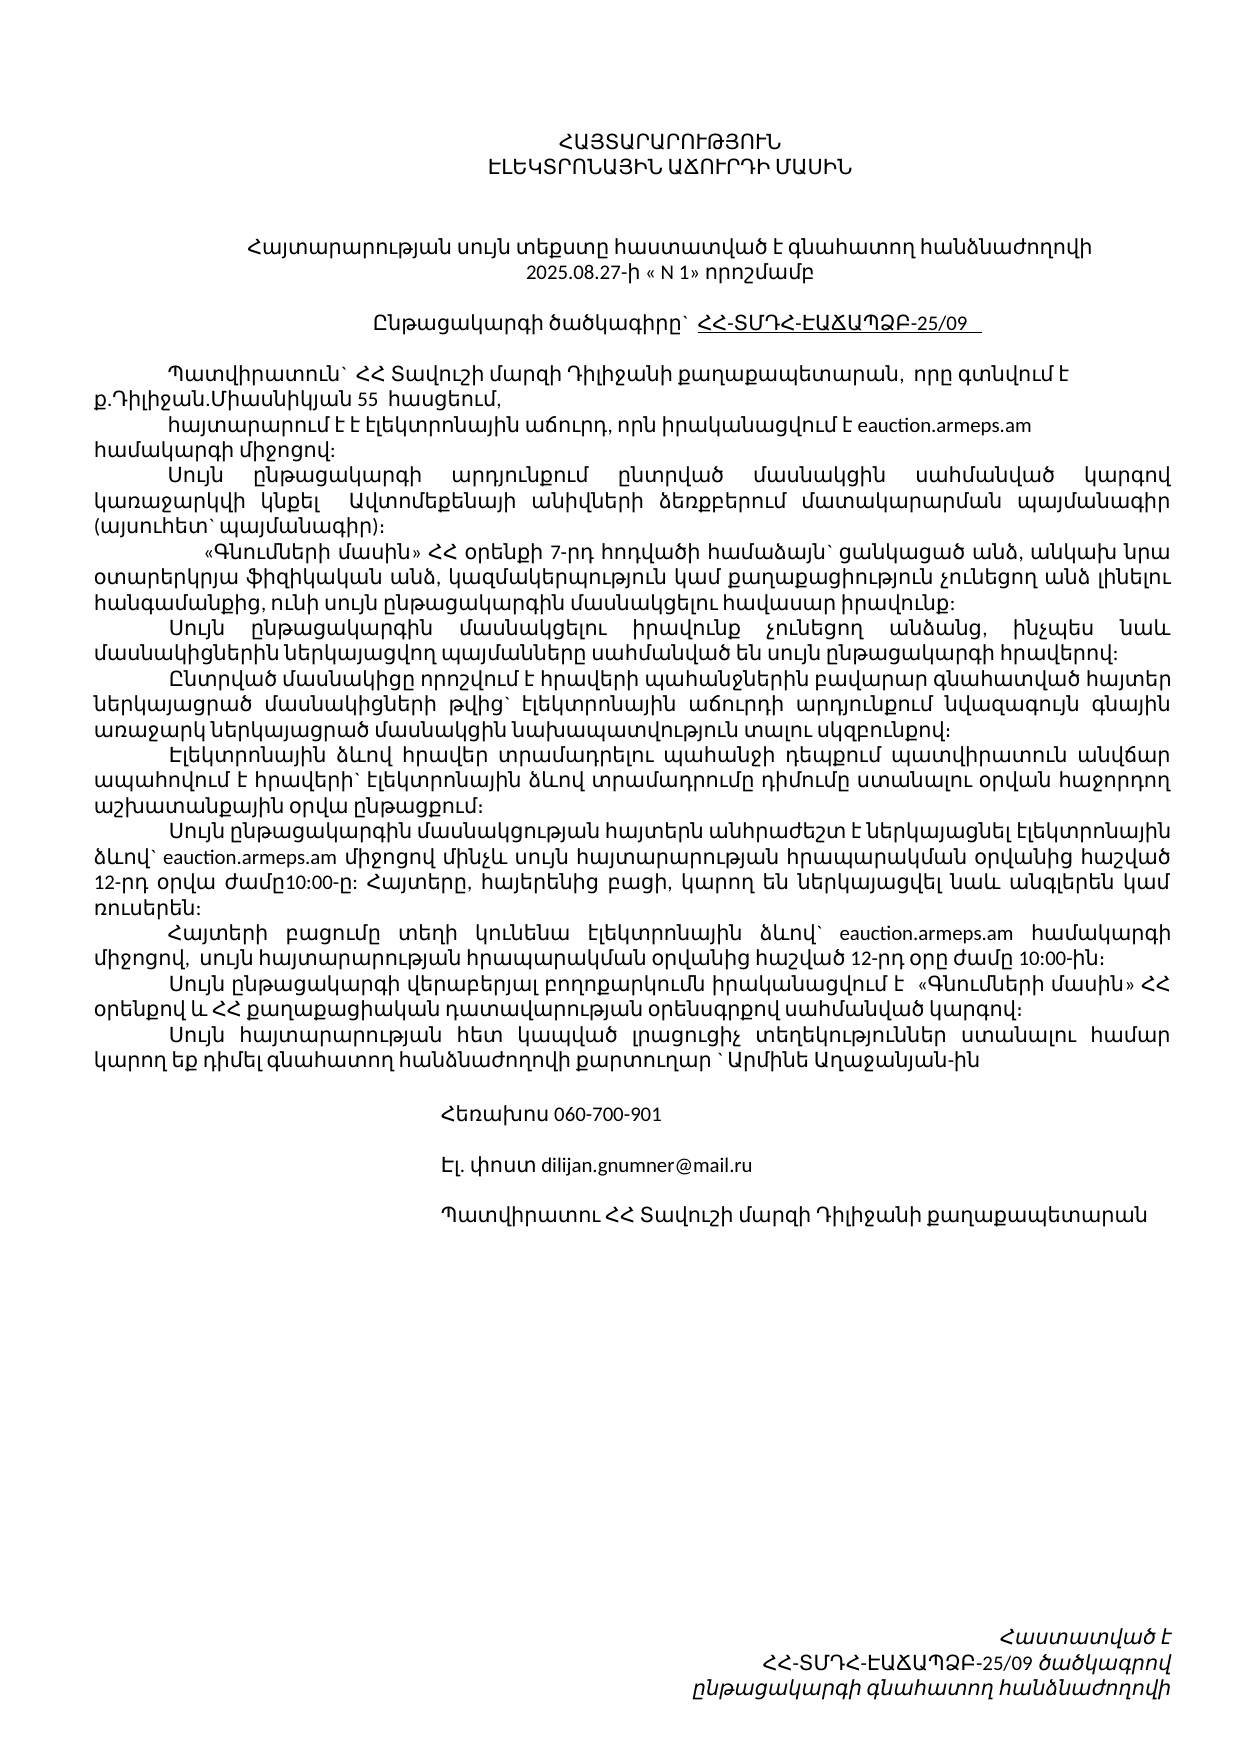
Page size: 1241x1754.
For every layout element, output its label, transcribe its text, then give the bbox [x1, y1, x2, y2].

text ՀԱՅՏԱՐԱՐՈՒԹՅՈՒՆ [94, 129, 1171, 154]
text Սույն ընթացակարգին մասնակցության հայտերն անհրաժեշտ է ներկայացնել էլեկտրոնային ձևով` eauction.armeps.am միջոցով մինչև սույն հայտարարության հրապարակման օրվանից հաշված 12-րդ օրվա ժամը10:00-ը: Հայտերը, հայերենից բացի, կարող են ներկայացվել նաև անգլերեն կամ ռուսերեն: [94, 818, 1171, 920]
text Սույն հայտարարության հետ կապված լրացուցիչ տեղեկություններ ստանալու համար կարող եք դիմել գնահատող հանձնաժողովի քարտուղար ` Արմինե Աղաջանյան-ին [94, 1022, 1171, 1073]
text հայտարարում է է էլեկտրոնային աճուրդ, որն իրականացվում է eauction.armeps.am համակարգի միջոցով: [94, 412, 1171, 463]
text Հեռախոս 060-700-901 [94, 1101, 1171, 1126]
text Էլեկտրոնային ձևով հրավեր տրամադրելու պահանջի դեպքում պատվիրատուն անվճար ապահովում է հրավերի` էլեկտրոնային ձևով տրամադրումը դիմումը ստանալու օրվան հաջորդող աշխատանքային օրվա ընթացքում։ [94, 742, 1171, 818]
text Պատվիրատու ՀՀ Տավուշի մարզի Դիլիջանի քաղաքապետարան [94, 1203, 1171, 1228]
text ընթացակարգի գնահատող հանձնաժողովի [94, 1675, 1171, 1701]
text Սույն ընթացակարգին մասնակցելու իրավունք չունեցող անձանց, ինչպես նաև մասնակիցներին ներկայացվող պայմանները սահմանված են սույն ընթացակարգի հրավերով: [94, 615, 1171, 666]
text Հայտերի բացումը տեղի կունենա էլեկտրոնային ձևով` eauction.armeps.am համակարգի միջոցով, սույն հայտարարության հրապարակման օրվանից հաշված 12-րդ օրը ժամը 10:00-ին։ [94, 920, 1171, 971]
text Սույն ընթացակարգի վերաբերյալ բողոքարկումն իրականացվում է «Գնումների մասին» ՀՀ օրենքով և ՀՀ քաղաքացիական դատավարության օրենսգրքով սահմանված կարգով։ [94, 971, 1171, 1022]
text ՀՀ-ՏՄԴՀ-ԷԱՃԱՊՁԲ-25/09 ծածկագրով [94, 1650, 1171, 1675]
text Սույն ընթացակարգի արդյունքում ընտրված մասնակցին սահմանված կարգով կառաջարկվի կնքել Ավտոմեքենայի անիվների ձեռքբերում մատակարարման պայմանագիր (այսուհետ` պայմանագիր)։ [94, 463, 1171, 539]
text 2025.08.27 -ի « N 1» որոշմամբ [94, 259, 1171, 285]
text Էլ. փոստ dilijan.gnumner@mail.ru [94, 1152, 1171, 1177]
text Ընթացակարգի ծածկագիրը` ՀՀ-ՏՄԴՀ-ԷԱՃԱՊՁԲ-25/09 [94, 310, 1171, 336]
text ԷԼԵԿՏՐՈՆԱՅԻՆ ԱՃՈՒՐԴԻ ՄԱՍԻՆ [94, 154, 1171, 180]
text Հաստատված է [94, 1624, 1171, 1650]
text Հայտարարության սույն տեքստը հաստատված է գնահատող հանձնաժողովի [94, 234, 1171, 259]
text Պատվիրատուն` ՀՀ Տավուշի մարզի Դիլիջանի քաղաքապետարան , որը գտնվում է ք.Դիլիջան.Միասնիկյան 55 հասցեում, [94, 361, 1171, 412]
text Ընտրված մասնակիցը որոշվում է հրավերի պահանջներին բավարար գնահատված հայտեր ներկայացրած մասնակիցների թվից` էլեկտրոնային աճուրդի արդյունքում նվազագույն գնային առաջարկ ներկայացրած մասնակցին նախապատվություն տալու սկզբունքով։ [94, 666, 1171, 742]
text «Գնումների մասին» ՀՀ օրենքի 7-րդ հոդվածի համաձայն` ցանկացած անձ, անկախ նրա օտարերկրյա ֆիզիկական անձ, կազմակերպություն կամ քաղաքացիություն չունեցող անձ լինելու հանգամանքից, ունի սույն ընթացակարգին մասնակցելու հավասար իրավունք: [94, 539, 1171, 615]
